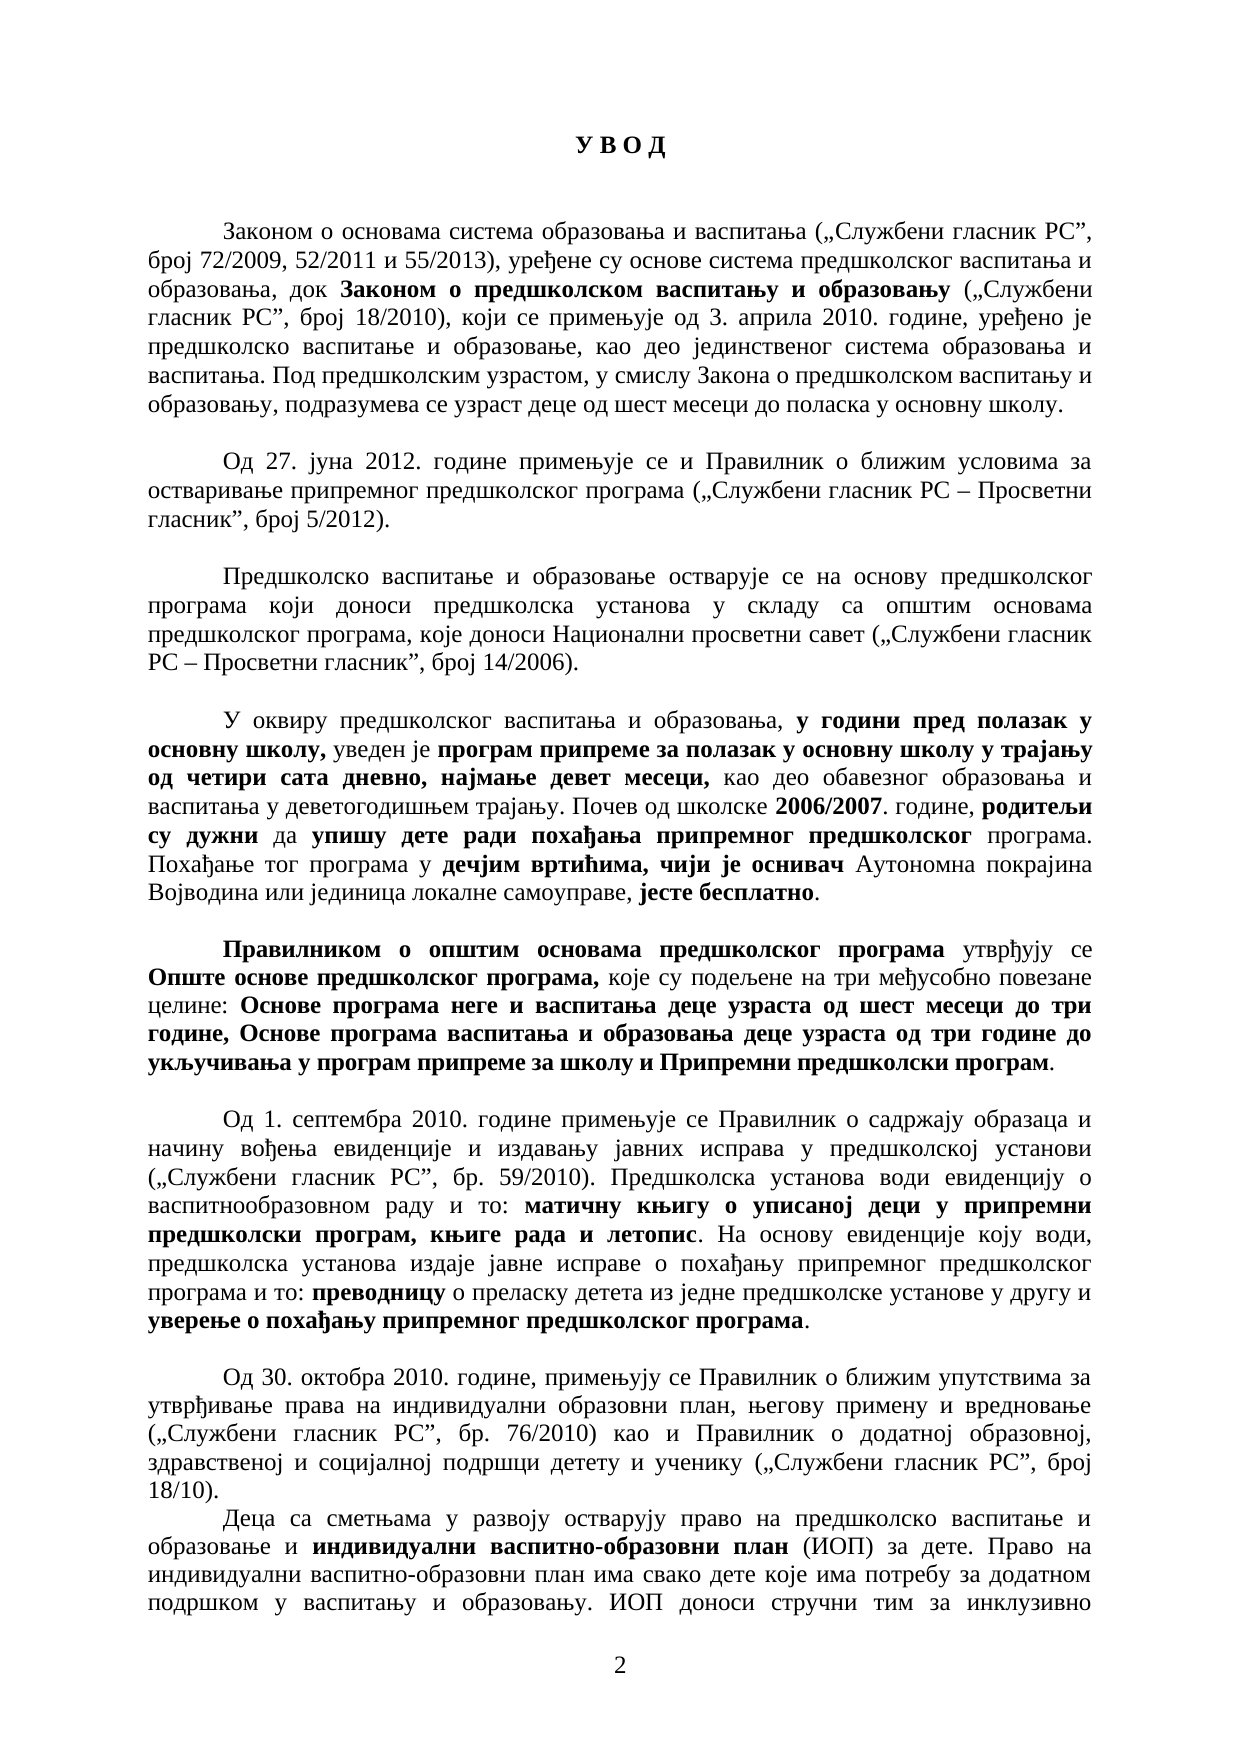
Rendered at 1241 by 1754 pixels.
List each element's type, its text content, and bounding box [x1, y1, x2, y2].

text У оквиру предшколског васпитања и образовања, у години пред полазак у основну школу, уведен је програм припреме за полазак у основну школу у трајању од четири сата дневно, најмање девет месеци, као део обавезног образовања и васпитања у деветогодишњем трајању. Почев од школске 2006/2007. године, родитељи су дужни да упишу дете ради похађања припремног предшколског програма. Похађање тог програма у дечјим вртићима, чији је оснивач Аутономна покрајина Војводина или јединица локалне самоуправе, јесте бесплатно. [148, 705, 1092, 906]
text Од 27. јуна 2012. године примењује се и Правилник о ближим условима за остваривање припремног предшколског програма („Службени гласник РС – Просветни гласник”, број 5/2012). [148, 446, 1092, 532]
text Од 30. октобра 2010. године, примењују се Правилник о ближим упутствима за утврђивање права на индивидуални образовни план, његову примену и вредновање („Службени гласник РС”, бр. 76/2010) као и Правилник о додатној образовној, здравственој и социјалној подршци детету и ученику („Службени гласник РС”, број 18/10). [148, 1363, 1092, 1504]
text Правилником о општим основама предшколског програма утврђују се Опште основе предшколског програма, које су подељене на три међусобно повезане целине: Основе програма неге и васпитања деце узраста од шест месеци до три године, Основе програма васпитања и образовања деце узраста од три године до укључивања у програм припреме за школу и Припремни предшколски програм. [148, 935, 1092, 1076]
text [148, 1504, 1092, 1616]
text Предшколско васпитање и образовање остварује се на основу предшколског програма који доноси предшколска установа у складу са општим основама предшколског програма, које доноси Национални просветни савет („Службени гласник РС – Просветни гласник”, број 14/2006). [148, 561, 1092, 676]
title У В О Д [148, 130, 1092, 159]
text Од 1. септембра 2010. године примењује се Правилник о садржају образаца и начину вођења евиденције и издавању јавних исправа у предшколској установи („Службени гласник РС”, бр. 59/2010). Предшколска установа води евиденцију о васпитнообразовном раду и то: матичну књигу о уписаној деци у припремни предшколски програм, књиге рада и летопис. На основу евиденције коју води, предшколска установа издаје јавне исправе о похађању припремног предшколског програма и то: преводницу о преласку детета из једне предшколске установе у другу и уверење о похађању припремног предшколског програма. [148, 1104, 1092, 1334]
text Законом о основама система образовања и васпитања („Службени гласник РС”, број 72/2009, 52/2011 и 55/2013), уређене су основе система предшколског васпитања и образовања, док Законом о предшколском васпитању и образовању („Службени гласник РС”, број 18/2010), који се примењује од 3. априла 2010. године, уређено је предшколско васпитање и образовање, као део јединственог система образовања и васпитања. Под предшколским узрастом, у смислу Закона о предшколском васпитању и образовању, подразумева се узраст деце од шест месеци до поласка у основну школу. [148, 216, 1092, 417]
